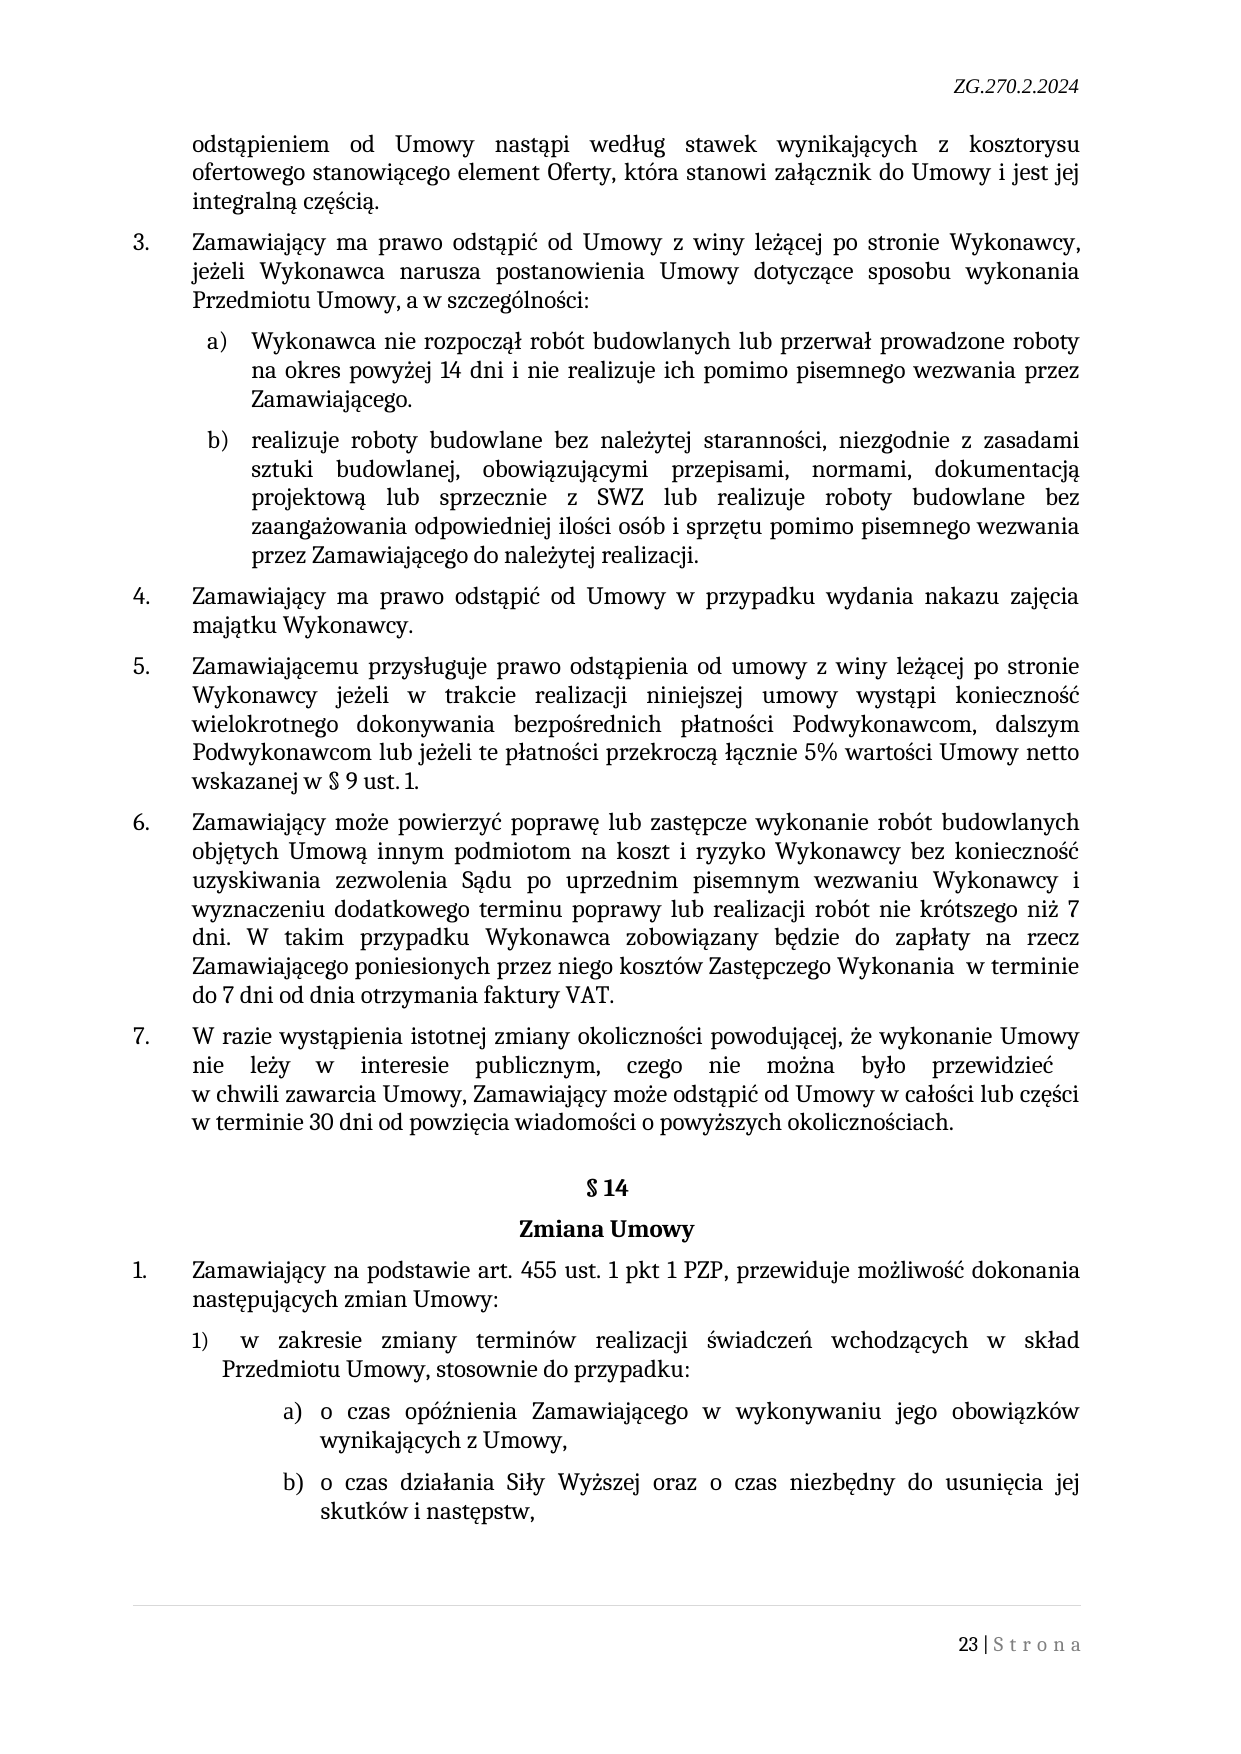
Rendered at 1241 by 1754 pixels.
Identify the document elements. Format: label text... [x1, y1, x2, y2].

list o czas opóźnienia Zamawiającego w wykonywaniu jego obowiązków wynikających z Umowy, [283, 1396, 1081, 1455]
list w zakresie zmiany terminów realizacji świadczeń wchodzących w skład Przedmiotu Umowy, stosownie do przypadku: [192, 1326, 1081, 1384]
text b) realizuje roboty budowlane bez należytej staranności, niezgodnie z zasadami sztuki budowlanej, obowiązującymi przepisami, normami, dokumentacją projektową lub sprzecznie z SWZ lub realizuje roboty budowlane bez zaangażowania odpowiedniej ilości osób i sprzętu pomimo pisemnego wezwania przez Zamawiającego do należytej realizacji. [207, 426, 1081, 569]
list W razie wystąpienia istotnej zmiany okoliczności powodującej, że wykonanie Umowy nie leży w interesie publicznym, czego nie można było przewidzieć w chwili zawarcia Umowy, Zamawiający może odstąpić od Umowy w całości lub części w terminie 30 dni od powzięcia wiadomości o powyższych okolicznościach. [133, 1022, 1081, 1137]
text a) Wykonawca nie rozpoczął robót budowlanych lub przerwał prowadzone roboty na okres powyżej 14 dni i nie realizuje ich pomimo pisemnego wezwania przez Zamawiającego. [207, 327, 1081, 413]
list Zamawiającemu przysługuje prawo odstąpienia od umowy z winy leżącej po stronie Wykonawcy jeżeli w trakcie realizacji niniejszej umowy wystąpi konieczność wielokrotnego dokonywania bezpośrednich płatności Podwykonawcom, dalszym Podwykonawcom lub jeżeli te płatności przekroczą łącznie 5% wartości Umowy netto wskazanej w § 9 ust. 1. [133, 652, 1081, 796]
list o czas działania Siły Wyższej oraz o czas niezbędny do usunięcia jej skutków i następstw, [283, 1467, 1081, 1526]
list Zamawiający może powierzyć poprawę lub zastępcze wykonanie robót budowlanych objętych Umową innym podmiotom na koszt i ryzyko Wykonawcy bez konieczność uzyskiwania zezwolenia Sądu po uprzednim pisemnym wezwaniu Wykonawcy i wyznaczeniu dodatkowego terminu poprawy lub realizacji robót nie krótszego niż 7 dni. W takim przypadku Wykonawca zobowiązany będzie do zapłaty na rzecz Zamawiającego poniesionych przez niego kosztów Zastępczego Wykonania w terminie do 7 dni od dnia otrzymania faktury VAT. [133, 808, 1081, 1009]
list Zamawiający ma prawo odstąpić od Umowy z winy leżącej po stronie Wykonawcy, jeżeli Wykonawca narusza postanowienia Umowy dotyczące sposobu wykonania Przedmiotu Umowy, a w szczególności: [133, 228, 1081, 314]
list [133, 129, 1081, 216]
text Zmiana Umowy [133, 1215, 1081, 1244]
list Zamawiający ma prawo odstąpić od Umowy w przypadku wydania nakazu zajęcia majątku Wykonawcy. [133, 582, 1081, 639]
text § 14 [133, 1174, 1081, 1203]
text 1. Zamawiający na podstawie art. 455 ust. 1 pkt 1 PZP, przewiduje możliwość dokonania następujących zmian Umowy: [133, 1256, 1081, 1314]
